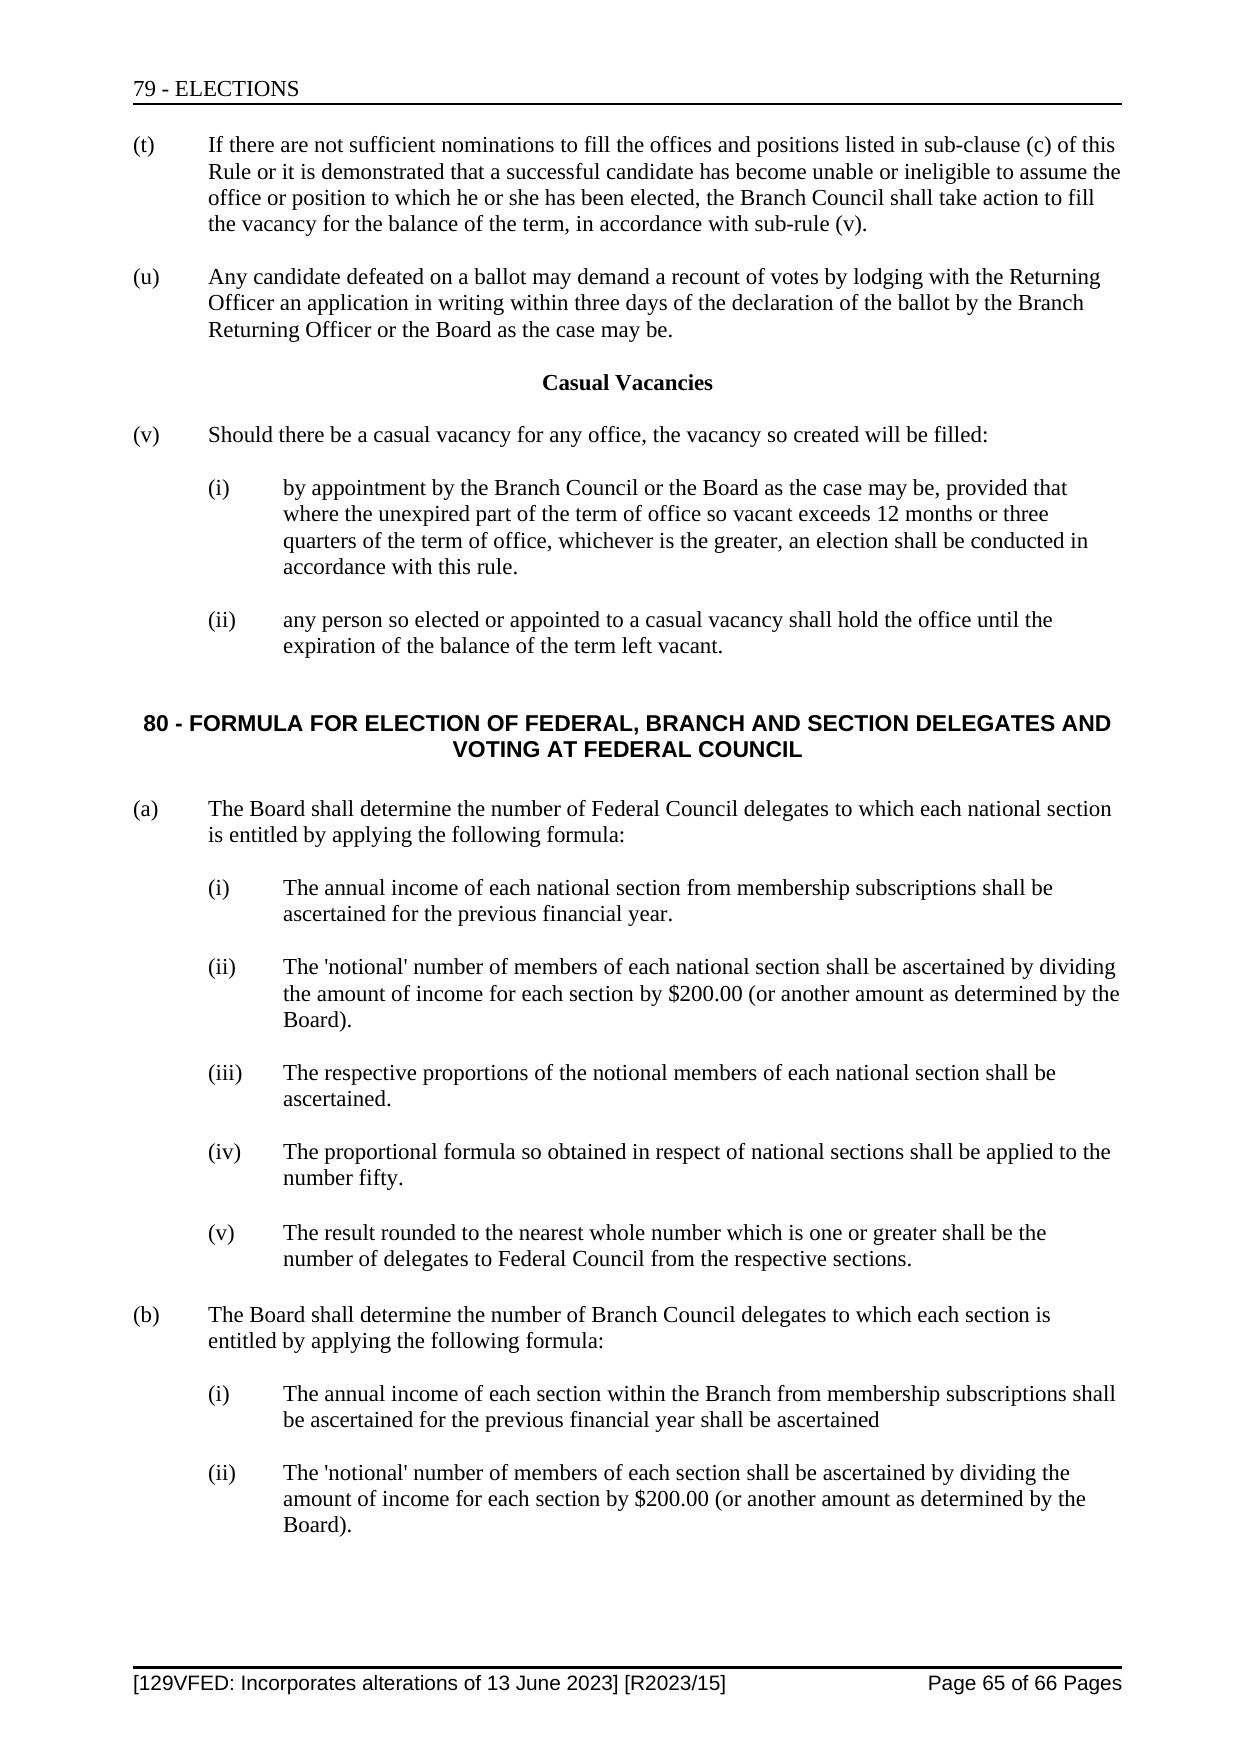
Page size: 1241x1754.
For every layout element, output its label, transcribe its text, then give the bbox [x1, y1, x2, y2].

text (iv) The proportional formula so obtained in respect of national sections shall be applied to the number fifty. [133, 1138, 1122, 1190]
text (i) by appointment by the Branch Council or the Board as the case may be, provided that where the unexpired part of the term of office so vacant exceeds 12 months or three quarters of the term of office, whichever is the greater, an election shall be conducted in accordance with this rule. [133, 474, 1122, 579]
text (v) The result rounded to the nearest whole number which is one or greater shall be the number of delegates to Federal Council from the respective sections. [133, 1219, 1122, 1272]
text (i) The annual income of each national section from membership subscriptions shall be ascertained for the previous financial year. [133, 874, 1122, 927]
text (ii) The notional number of members of each national section shall be ascertained by dividing the amount of income for each section by $200.00 (or another amount as determined by the Board). [133, 953, 1122, 1032]
text (a) The Board shall determine the number of Federal Council delegates to which each national section is entitled by applying the following formula: [133, 795, 1122, 848]
text (t) If there are not sufficient nominations to fill the offices and positions listed in sub-clause (c) of this Rule or it is demonstrated that a successful candidate has become unable or ineligible to assume the office or position to which he or she has been elected, the Branch Council shall take action to fill the vacancy for the balance of the term, in accordance with sub-rule (v). [133, 131, 1122, 237]
text (i) The annual income of each section within the Branch from membership subscriptions shall be ascertained for the previous financial year shall be ascertained [133, 1380, 1122, 1432]
text (v) Should there be a casual vacancy for any office, the vacancy so created will be filled: [133, 421, 1122, 448]
text (iii) The respective proportions of the notional members of each national section shall be ascertained. [133, 1059, 1122, 1111]
text (b) The Board shall determine the number of Branch Council delegates to which each section is entitled by applying the following formula: [133, 1301, 1122, 1353]
text (ii) The notional number of members of each section shall be ascertained by dividing the amount of income for each section by $200.00 (or another amount as determined by the Board). [133, 1459, 1122, 1538]
text (ii) any person so elected or appointed to a casual vacancy shall hold the office until the expiration of the balance of the term left vacant. [133, 606, 1122, 658]
text Casual Vacancies [133, 368, 1122, 395]
text (u) Any candidate defeated on a ballot may demand a recount of votes by lodging with the Returning Officer an application in writing within three days of the declaration of the ballot by the Branch Returning Officer or the Board as the case may be. [133, 263, 1122, 342]
subtitle 80 - FORMULA FOR ELECTION OF FEDERAL, BRANCH AND SECTION DELEGATES AND VOTING AT FEDERAL COUNCIL [133, 710, 1122, 762]
